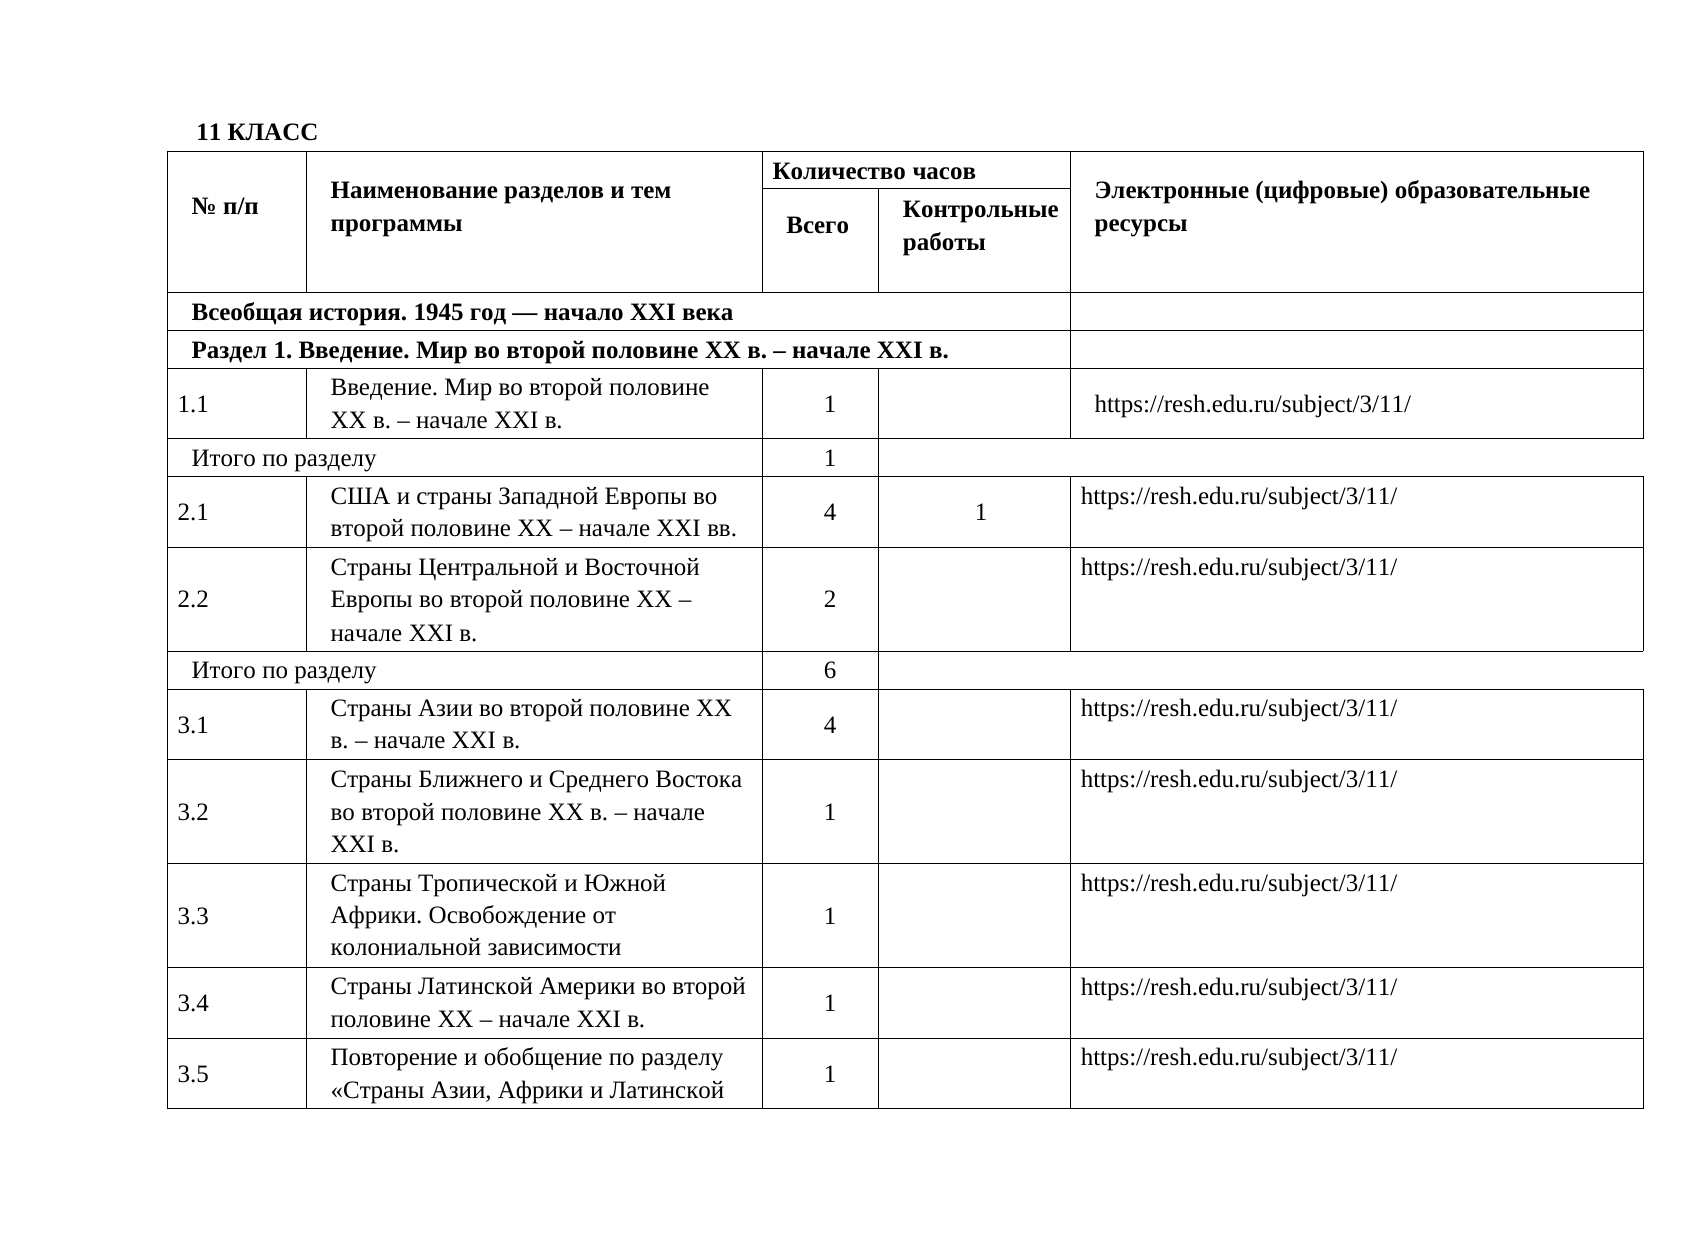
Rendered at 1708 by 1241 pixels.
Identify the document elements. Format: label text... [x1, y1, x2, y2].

table_cell https://resh.edu.ru/subject/3/11/ [1071, 548, 1643, 651]
table_cell Повторение и обобщение по разделу «Страны Азии, Африки и Латинской [307, 1039, 762, 1108]
table_cell 4 [763, 477, 878, 547]
table_cell [1071, 293, 1643, 330]
table_cell Всеобщая история. 1945 год — начало XXI века [168, 293, 1070, 330]
table_cell https://resh.edu.ru/subject/3/11/ [1071, 1039, 1643, 1108]
table_cell Итого по разделу [168, 439, 762, 476]
table_header Количество часов [763, 152, 1070, 188]
table_cell [879, 690, 1070, 759]
table_cell 1 [763, 968, 878, 1038]
table_cell [1071, 331, 1643, 368]
table_cell https://resh.edu.ru/subject/3/11/ [1071, 968, 1643, 1038]
table_cell https://resh.edu.ru/subject/3/11/ [1071, 369, 1643, 438]
table_cell https://resh.edu.ru/subject/3/11/ [1071, 477, 1643, 547]
table_cell 3.5 [168, 1039, 306, 1108]
table_cell https://resh.edu.ru/subject/3/11/ [1071, 760, 1643, 863]
table_cell 2.2 [168, 548, 306, 651]
table_cell [879, 760, 1070, 863]
table_cell 3.3 [168, 864, 306, 967]
table_cell США и страны Западной Европы во второй половине ХХ – начале XXI вв. [307, 477, 762, 547]
table_cell Итого по разделу [168, 652, 762, 688]
table_cell 3.2 [168, 760, 306, 863]
table_cell Введение. Мир во второй половине XX в. – начале XXI в. [307, 369, 762, 438]
table_cell Страны Азии во второй половине ХХ в. – начале ХХI в. [307, 690, 762, 759]
table_cell 1 [763, 439, 878, 476]
table_cell 1 [763, 864, 878, 967]
table_cell 3.4 [168, 968, 306, 1038]
table_cell [879, 548, 1070, 651]
table_cell Страны Латинской Америки во второй половине ХХ – начале ХХI в. [307, 968, 762, 1038]
table_cell https://resh.edu.ru/subject/3/11/ [1071, 864, 1643, 967]
table_cell 1 [763, 369, 878, 438]
table_cell 1 [879, 477, 1070, 547]
table_cell 2 [763, 548, 878, 651]
table_cell Контрольные работы [879, 189, 1070, 292]
table_cell Страны Ближнего и Среднего Востока во второй половине ХХ в. – начале ХХI в. [307, 760, 762, 863]
table_cell 4 [763, 690, 878, 759]
table_header Наименование разделов и тем программы [307, 152, 762, 292]
table_cell 1.1 [168, 369, 306, 438]
table_cell [879, 1039, 1070, 1108]
table_cell [879, 439, 1643, 476]
table_cell 1 [763, 760, 878, 863]
table_header № п/п [168, 152, 306, 292]
text 11 КЛАСС [196, 117, 1672, 146]
table_cell [879, 864, 1070, 967]
table_cell 2.1 [168, 477, 306, 547]
table_cell [879, 968, 1070, 1038]
table_header Электронные (цифровые) образовательные ресурсы [1071, 152, 1643, 292]
table_cell Страны Центральной и Восточной Европы во второй половине ХХ – начале ХХI в. [307, 548, 762, 651]
table_cell https://resh.edu.ru/subject/3/11/ [1071, 690, 1643, 759]
table_cell Страны Тропической и Южной Африки. Освобождение от колониальной зависимости [307, 864, 762, 967]
table_cell [879, 369, 1070, 438]
table_cell Всего [763, 189, 878, 292]
table_cell 6 [763, 652, 878, 688]
table_cell 1 [763, 1039, 878, 1108]
table_cell Раздел 1. Введение. Мир во второй половине XX в. – начале XXI в. [168, 331, 1070, 368]
table_cell [879, 652, 1643, 688]
table_cell 3.1 [168, 690, 306, 759]
